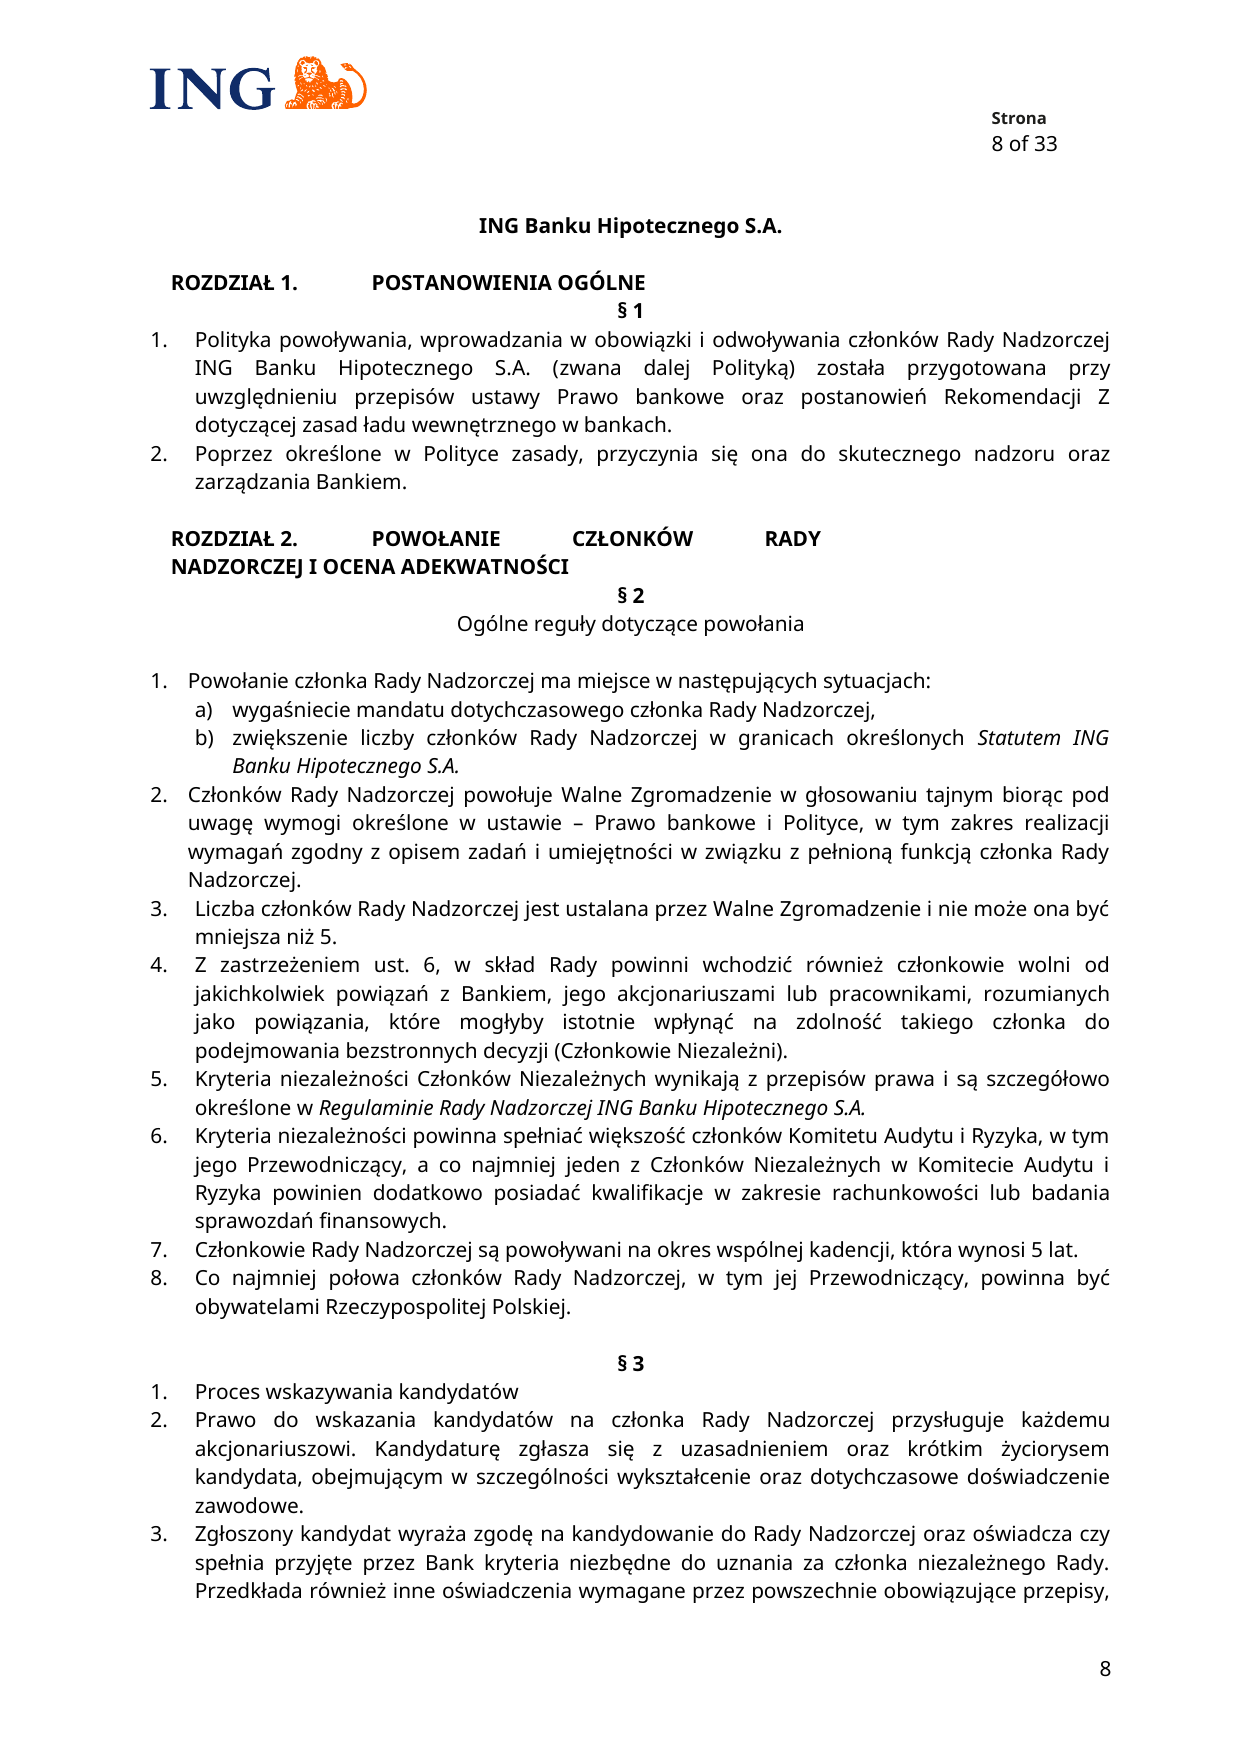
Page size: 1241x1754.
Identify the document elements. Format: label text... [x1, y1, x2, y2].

text § 2 [150, 581, 1111, 609]
list Co najmniej połowa członków Rady Nadzorczej, w tym jej Przewodniczący, powinna być obywatelami Rzeczypospolitej Polskiej. [150, 1263, 1111, 1320]
list Członkowie Rady Nadzorczej są powoływani na okres wspólnej kadencji, która wynosi 5 lat. [150, 1235, 1111, 1263]
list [150, 1519, 1111, 1605]
list Kryteria niezależności Członków Niezależnych wynikają z przepisów prawa i są szczegółowo określone w Regulaminie Rady Nadzorczej ING Banku Hipotecznego S.A. [150, 1064, 1111, 1121]
list Powołanie członka Rady Nadzorczej ma miejsce w następujących sytuacjach: [150, 666, 1111, 695]
text Ogólne reguły dotyczące powołania [150, 609, 1111, 638]
list Liczba członków Rady Nadzorczej jest ustalana przez Walne Zgromadzenie i nie może ona być mniejsza niż 5. [150, 894, 1111, 951]
text § 3 [150, 1349, 1111, 1377]
text ING Banku Hipotecznego S.A. [150, 211, 1111, 240]
list Prawo do wskazania kandydatów na członka Rady Nadzorczej przysługuje każdemu akcjonariuszowi. Kandydaturę zgłasza się z uzasadnieniem oraz krótkim życiorysem kandydata, obejmującym w szczególności wykształcenie oraz dotychczasowe doświadczenie zawodowe. [150, 1406, 1111, 1519]
subtitle ROZDZIAŁ 2. POWOŁANIE CZŁONKÓW RADY NADZORCZEJ I OCENA ADEKWATNOŚCI [171, 524, 821, 581]
list Poprzez określone w Polityce zasady, przyczynia się ona do skutecznego nadzoru oraz zarządzania Bankiem. [150, 439, 1111, 496]
list Kryteria niezależności powinna spełniać większość członków Komitetu Audytu i Ryzyka, w tym jego Przewodniczący, a co najmniej jeden z Członków Niezależnych w Komitecie Audytu i Ryzyka powinien dodatkowo posiadać kwalifikacje w zakresie rachunkowości lub badania sprawozdań finansowych. [150, 1121, 1111, 1235]
list wygaśniecie mandatu dotychczasowego członka Rady Nadzorczej, [194, 695, 1111, 723]
list Proces wskazywania kandydatów [150, 1377, 1111, 1406]
list Członków Rady Nadzorczej powołuje Walne Zgromadzenie w głosowaniu tajnym biorąc pod uwagę wymogi określone w ustawie – Prawo bankowe i Polityce, w tym zakres realizacji wymagań zgodny z opisem zadań i umiejętności w związku z pełnioną funkcją członka Rady Nadzorczej. [150, 780, 1111, 894]
list Polityka powoływania, wprowadzania w obowiązki i odwoływania członków Rady Nadzorczej ING Banku Hipotecznego S.A. (zwana dalej Polityką) została przygotowana przy uwzględnieniu przepisów ustawy Prawo bankowe oraz postanowień Rekomendacji Z dotyczącej zasad ładu wewnętrznego w bankach. [150, 325, 1111, 439]
text § 1 [150, 297, 1111, 325]
subtitle ROZDZIAŁ 1. POSTANOWIENIA OGÓLNE [171, 268, 821, 297]
list zwiększenie liczby członków Rady Nadzorczej w granicach określonych Statutem ING Banku Hipotecznego S.A. [194, 723, 1111, 780]
list Z zastrzeżeniem ust. 6, w skład Rady powinni wchodzić również członkowie wolni od jakichkolwiek powiązań z Bankiem, jego akcjonariuszami lub pracownikami, rozumianych jako powiązania, które mogłyby istotnie wpłynąć na zdolność takiego członka do podejmowania bezstronnych decyzji (Członkowie Niezależni). [150, 951, 1111, 1064]
